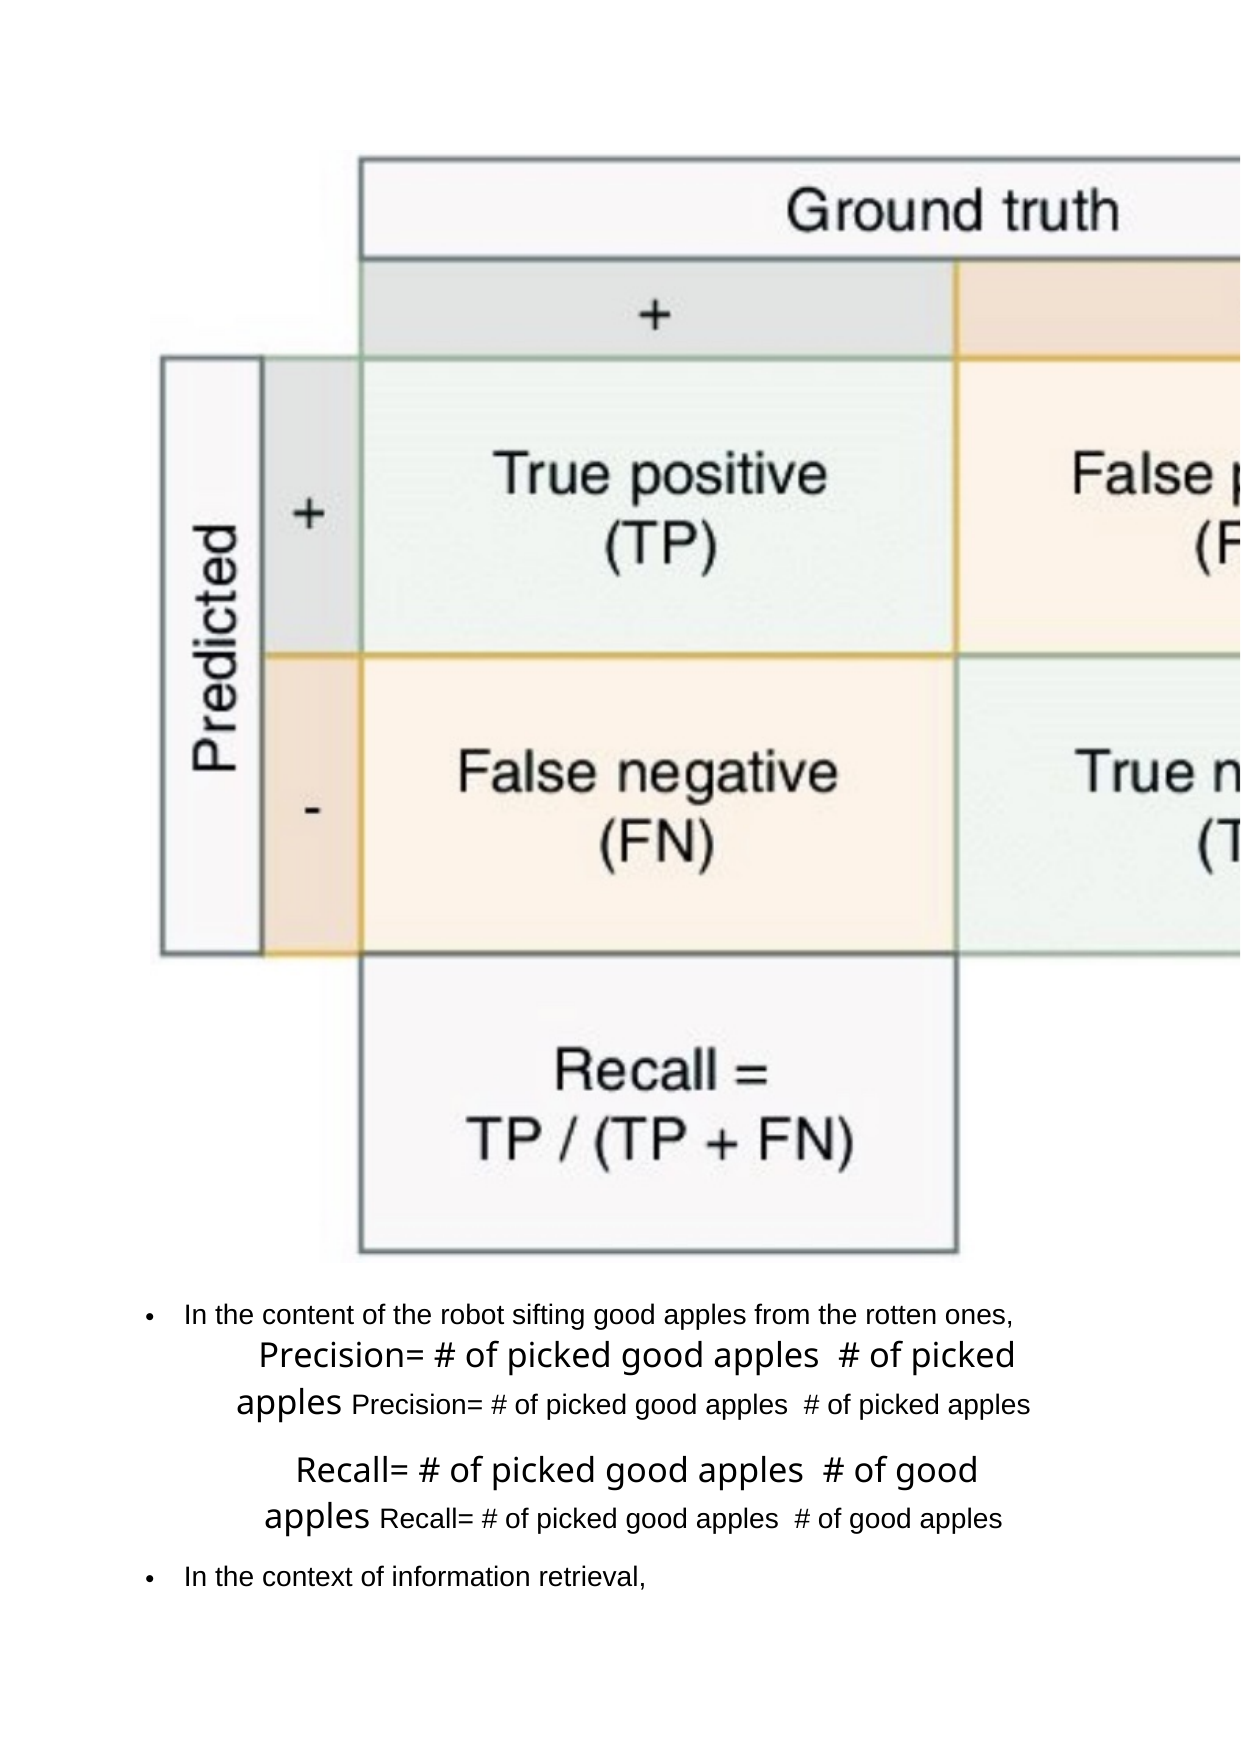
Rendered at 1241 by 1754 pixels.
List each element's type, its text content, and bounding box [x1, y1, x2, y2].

list In the content of the robot sifting good apples from the rotten ones, [146, 1298, 1090, 1331]
text Precision= # of picked good apples # of picked apples Precision= # of picked good apples # of picked apples [184, 1331, 1090, 1424]
list In the context of information retrieval, [146, 1560, 1090, 1592]
picture [150, 150, 1241, 1263]
text Recall= # of picked good apples # of good apples Recall= # of picked good apples # of good apples [184, 1445, 1090, 1539]
